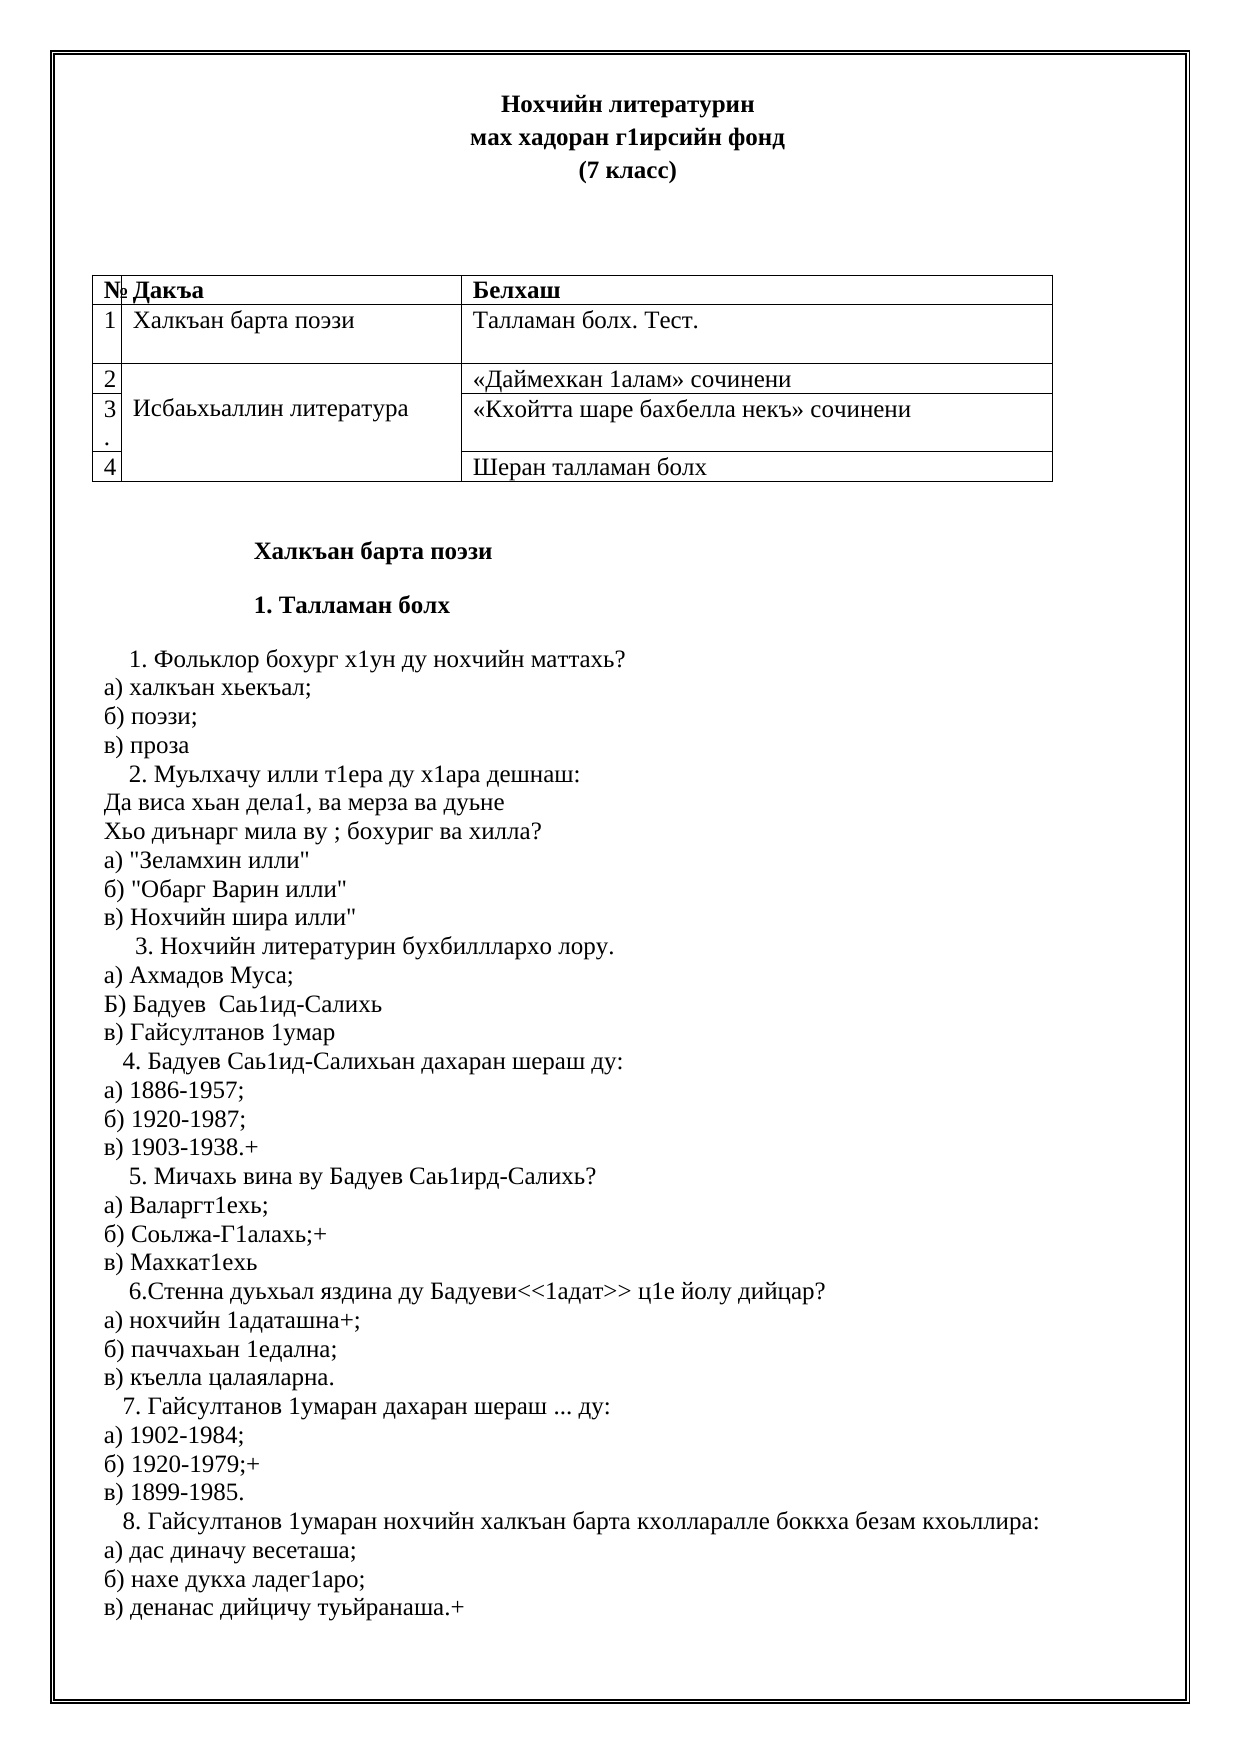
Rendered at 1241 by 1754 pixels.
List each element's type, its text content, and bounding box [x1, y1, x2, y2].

text Да виса хьан дела1, ва мерза ва дуьне [103, 787, 1152, 816]
table_cell Халкъан барта поэзи [122, 305, 461, 363]
text а) 1902-1984; [103, 1420, 1152, 1449]
table_cell 2 [93, 364, 121, 393]
text в) Нохчийн шира илли" [103, 902, 1152, 931]
text 1. Талламан болх [103, 590, 1152, 618]
text б) нахе дукха ладег1аро; [103, 1564, 1152, 1592]
text 3. Нохчийн литературин бухбилллархо лору. [103, 931, 1152, 960]
text (7 класс) [103, 155, 1152, 183]
text в) 1903-1938.+ [103, 1132, 1152, 1161]
table_cell «Кхойтта шаре бахбелла некъ» сочинени [462, 394, 1052, 451]
text б) 1920-1987; [103, 1104, 1152, 1132]
table_cell Талламан болх. Тест. [462, 305, 1052, 363]
text а) "Зеламхин илли" [103, 845, 1152, 874]
text в) Гайсултанов 1умар [103, 1017, 1152, 1046]
table_cell «Даймехкан 1алам» сочинени [462, 364, 1052, 393]
table_cell 3. [93, 394, 121, 451]
text а) 1886-1957; [103, 1075, 1152, 1104]
text Хьо диънарг мила ву ; бохуриг ва хилла? [103, 816, 1152, 845]
text б) Соьлжа-Г1алахь;+ [103, 1219, 1152, 1247]
text 5. Мичахь вина ву Бадуев Саь1ирд-Салихь? [103, 1161, 1152, 1190]
text мах хадоран г1ирсийн фонд [103, 122, 1152, 150]
text Халкъан барта поэзи [103, 536, 1152, 565]
text 6.Стенна дуьхьал яздина ду Бадуеви<<1адат>> ц1е йолу дийцар? [103, 1276, 1152, 1305]
text 1. Фольклор бохург х1ун ду нохчийн маттахь? [103, 644, 1152, 672]
table_header № [93, 276, 121, 304]
text а) нохчийн 1адаташна+; [103, 1305, 1152, 1334]
text а) Валаргт1ехь; [103, 1190, 1152, 1219]
text б) паччахьан 1едална; [103, 1334, 1152, 1362]
table_header Белхаш [462, 276, 1052, 304]
text б) "Обарг Варин илли" [103, 874, 1152, 902]
table_cell 1 [93, 305, 121, 363]
table_cell Исбаьхьаллин литература [122, 364, 461, 481]
text б) поэзи; [103, 701, 1152, 730]
text в) къелла цалаяларна. [103, 1362, 1152, 1391]
table_header Дакъа [122, 276, 461, 304]
text в) денанас дийцичу туьйранаша.+ [103, 1592, 1152, 1621]
text а) дас диначу весеташа; [103, 1535, 1152, 1564]
text 7. Гайсултанов 1умаран дахаран шераш ... ду: [103, 1391, 1152, 1420]
text 4. Бадуев Саь1ид-Салихьан дахаран шераш ду: [103, 1046, 1152, 1075]
table_cell Шеран талламан болх [462, 452, 1052, 481]
text а) Ахмадов Муса; [103, 960, 1152, 989]
text а) халкъан хьекъал; [103, 672, 1152, 701]
text б) 1920-1979;+ [103, 1449, 1152, 1477]
text Б) Бадуев Саь1ид-Салихь [103, 989, 1152, 1017]
text в) проза [103, 730, 1152, 759]
text Нохчийн литературин [103, 89, 1152, 117]
text в) 1899-1985. [103, 1477, 1152, 1506]
text в) Махкат1ехь [103, 1247, 1152, 1276]
text 8. Гайсултанов 1умаран нохчийн халкъан барта кхолларалле боккха безам кхоьллира: [103, 1506, 1152, 1535]
table_cell 4 [93, 452, 121, 481]
text 2. Муьлхачу илли т1ера ду х1ара дешнаш: [103, 759, 1152, 787]
